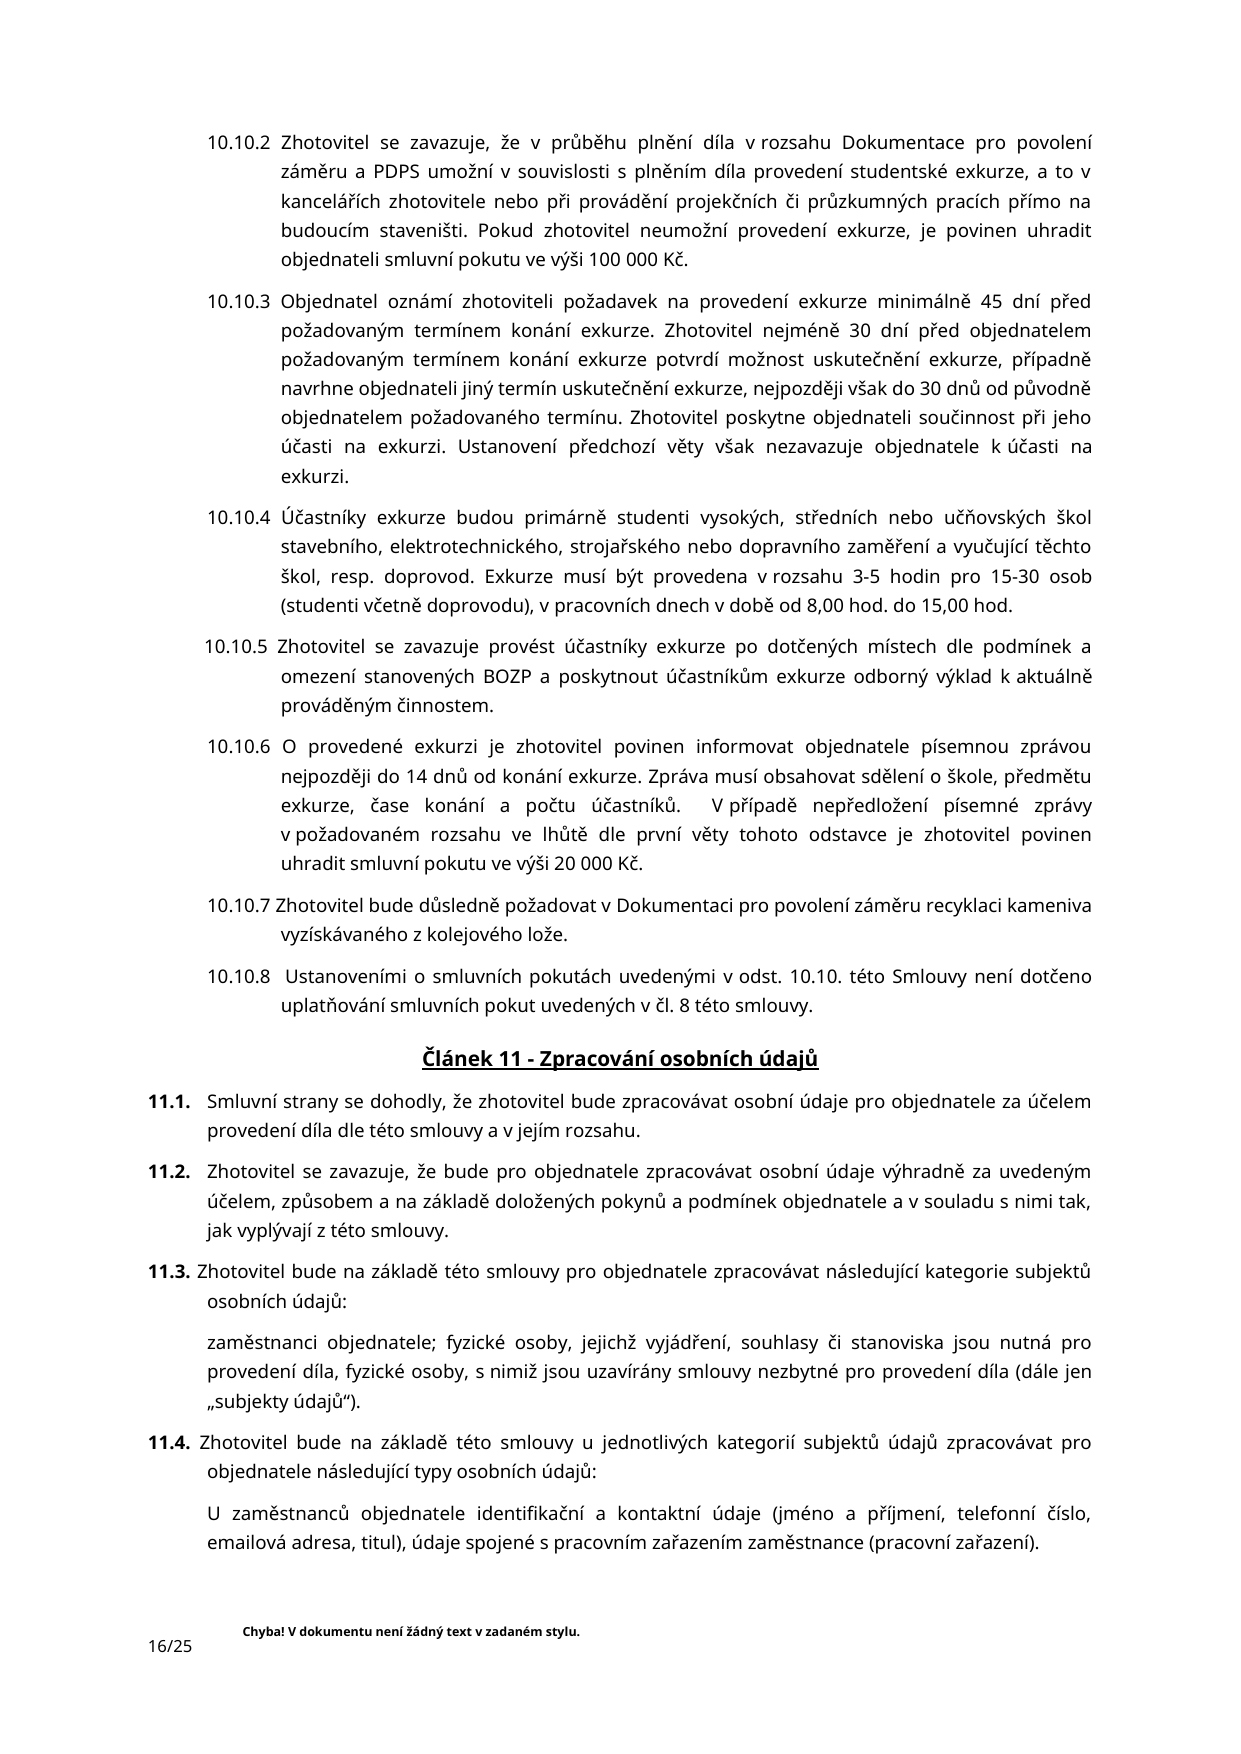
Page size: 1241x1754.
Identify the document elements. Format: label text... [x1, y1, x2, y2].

text 11.4. Zhotovitel bude na základě této smlouvy u jednotlivých kategorií subjektů údajů zpracovávat pro objednatele následující typy osobních údajů: [148, 1426, 1092, 1485]
text 10.10.4 Účastníky exkurze budou primárně studenti vysokých, středních nebo učňovských škol stavebního, elektrotechnického, strojařského nebo dopravního zaměření a vyučující těchto škol, resp. doprovod. Exkurze musí být provedena v rozsahu 3-5 hodin pro 15-30 osob (studenti včetně doprovodu), v pracovních dnech v době od 8,00 hod. do 15,00 hod. [207, 501, 1092, 618]
text 10.10.3 Objednatel oznámí zhotoviteli požadavek na provedení exkurze minimálně 45 dní před požadovaným termínem konání exkurze. Zhotovitel nejméně 30 dní před objednatelem požadovaným termínem konání exkurze potvrdí možnost uskutečnění exkurze, případně navrhne objednateli jiný termín uskutečnění exkurze, nejpozději však do 30 dnů od původně objednatelem požadovaného termínu. Zhotovitel poskytne objednateli součinnost při jeho účasti na exkurzi. Ustanovení předchozí věty však nezavazuje objednatele k účasti na exkurzi. [207, 285, 1092, 489]
text 10.10.8 Ustanoveními o smluvních pokutách uvedenými v odst. 10.10. této Smlouvy není dotčeno uplatňování smluvních pokut uvedených v čl. 8 této smlouvy. [207, 960, 1092, 1018]
text 11.1. Smluvní strany se dohodly, že zhotovitel bude zpracovávat osobní údaje pro objednatele za účelem provedení díla dle této smlouvy a v jejím rozsahu. [148, 1085, 1092, 1143]
text 10.10.5 Zhotovitel se zavazuje provést účastníky exkurze po dotčených místech dle podmínek a omezení stanovených BOZP a poskytnout účastníkům exkurze odborný výklad k aktuálně prováděným činnostem. [204, 631, 1092, 718]
text U zaměstnanců objednatele identifikační a kontaktní údaje (jméno a příjmení, telefonní číslo, emailová adresa, titul), údaje spojené s pracovním zařazením zaměstnance (pracovní zařazení). [207, 1497, 1092, 1556]
text 11.3. Zhotovitel bude na základě této smlouvy pro objednatele zpracovávat následující kategorie subjektů osobních údajů: [148, 1256, 1092, 1314]
text 10.10.7 Zhotovitel bude důsledně požadovat v Dokumentaci pro povolení záměru recyklaci kameniva vyzískávaného z kolejového lože. [207, 889, 1092, 947]
text 10.10.2 Zhotovitel se zavazuje, že v průběhu plnění díla v rozsahu Dokumentace pro povolení záměru a PDPS umožní v souvislosti s plněním díla provedení studentské exkurze, a to v kancelářích zhotovitele nebo při provádění projekčních či průzkumných pracích přímo na budoucím staveništi. Pokud zhotovitel neumožní provedení exkurze, je povinen uhradit objednateli smluvní pokutu ve výši 100 000 Kč. [207, 126, 1092, 272]
subtitle Článek 11 - Zpracování osobních údajů [148, 1043, 1092, 1072]
text 10.10.6 O provedené exkurzi je zhotovitel povinen informovat objednatele písemnou zprávou nejpozději do 14 dnů od konání exkurze. Zpráva musí obsahovat sdělení o škole, předmětu exkurze, čase konání a počtu účastníků. V případě nepředložení písemné zprávy v požadovaném rozsahu ve lhůtě dle první věty tohoto odstavce je zhotovitel povinen uhradit smluvní pokutu ve výši 20 000 Kč. [207, 731, 1092, 876]
text zaměstnanci objednatele; fyzické osoby, jejichž vyjádření, souhlasy či stanoviska jsou nutná pro provedení díla, fyzické osoby, s nimiž jsou uzavírány smlouvy nezbytné pro provedení díla (dále jen „subjekty údajů“). [207, 1326, 1092, 1414]
text 11.2. Zhotovitel se zavazuje, že bude pro objednatele zpracovávat osobní údaje výhradně za uvedeným účelem, způsobem a na základě doložených pokynů a podmínek objednatele a v souladu s nimi tak, jak vyplývají z této smlouvy. [148, 1156, 1092, 1243]
